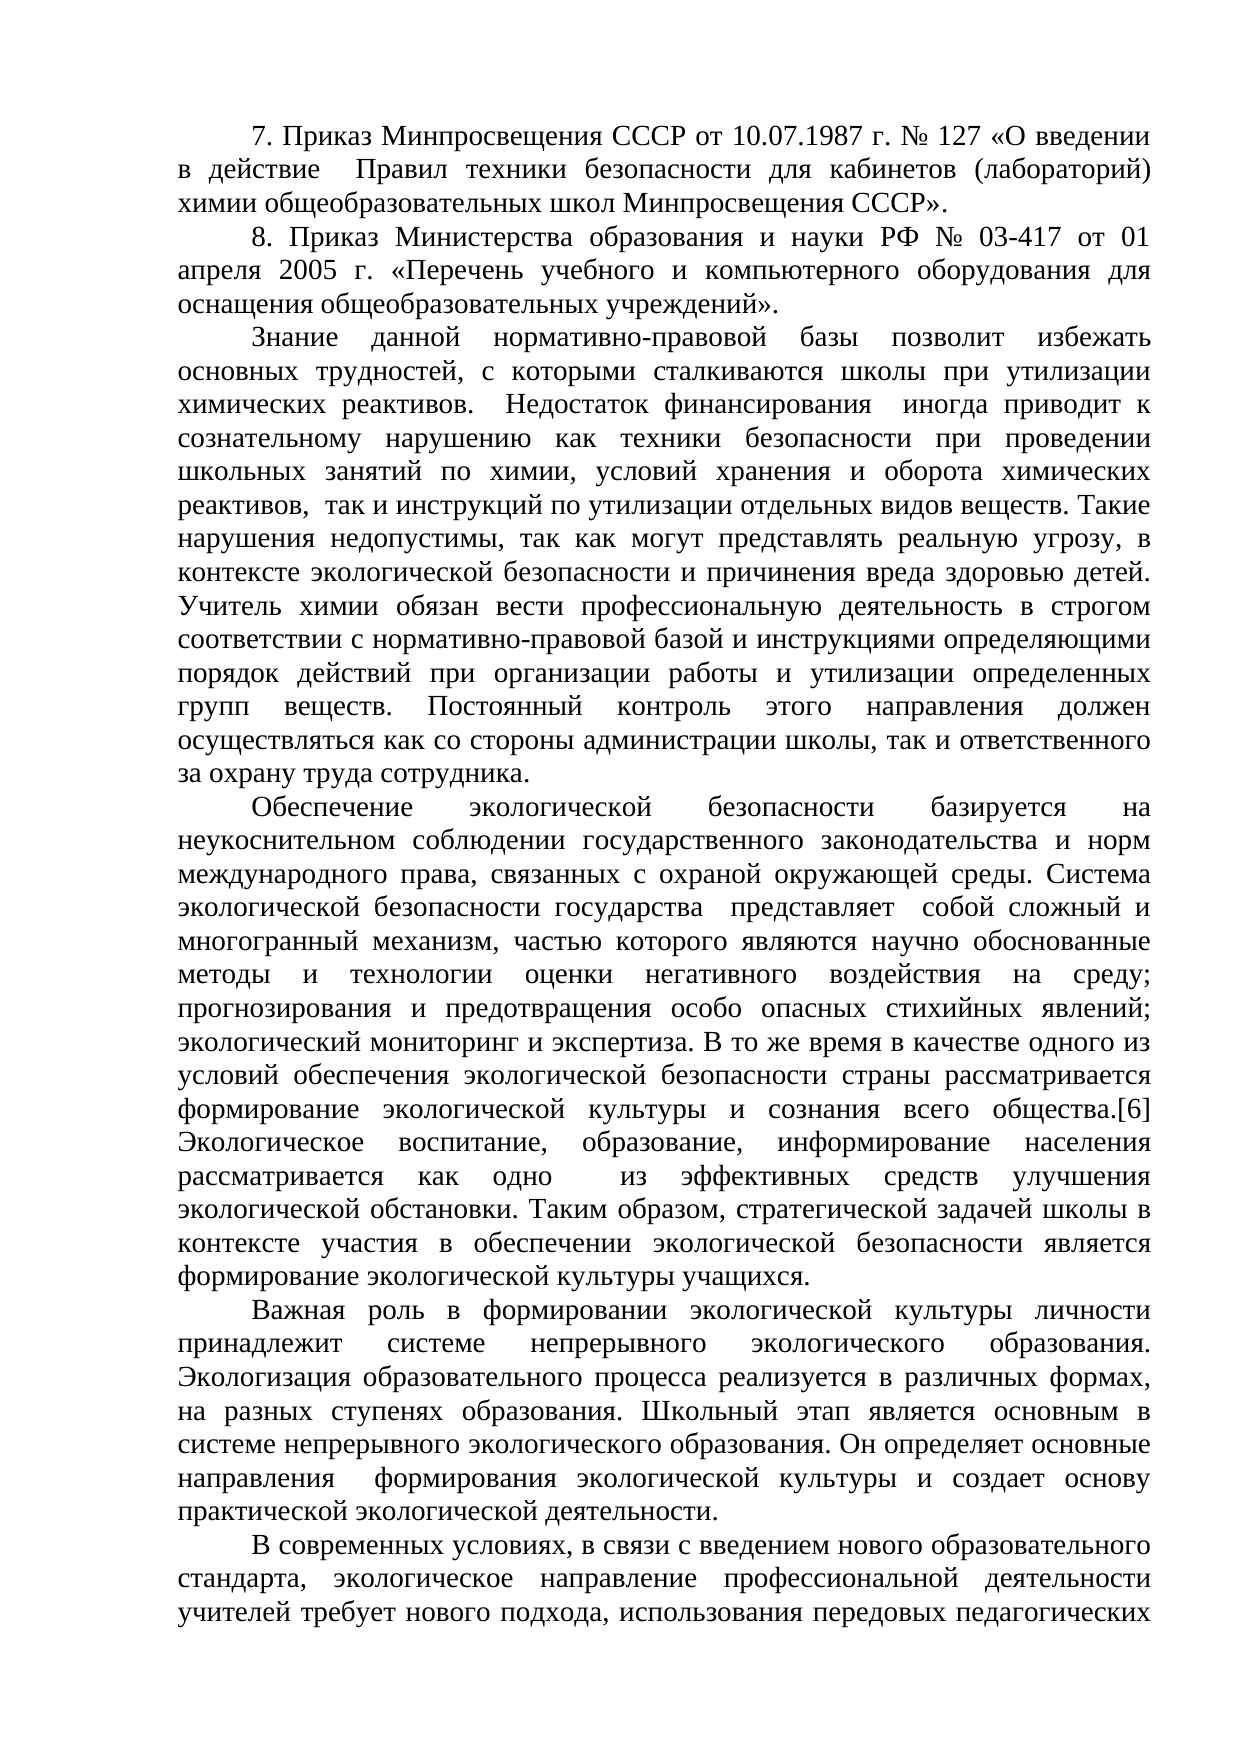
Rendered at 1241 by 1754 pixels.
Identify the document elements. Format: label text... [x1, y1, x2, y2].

text 7. Приказ Минпросвещения СССР от 10.07.1987 г. № 127 «О введении в действие Правил техники безопасности для кабинетов (лабораторий) химии общеобразовательных школ Минпросвещения СССР». [177, 118, 1152, 219]
text Обеспечение экологической безопасности базируется на неукоснительном соблюдении государственного законодательства и норм международного права, связанных с охраной окружающей среды. Система экологической безопасности государства представляет собой сложный и многогранный механизм, частью которого являются научно обоснованные методы и технологии оценки негативного воздействия на среду; прогнозирования и предотвращения особо опасных стихийных явлений; экологический мониторинг и экспертиза. В то же время в качестве одного из условий обеспечения экологической безопасности страны рассматривается формирование экологической культуры и сознания всего общества.[6] Экологическое воспитание, образование, информирование населения рассматривается как одно из эффективных средств улучшения экологической обстановки. Таким образом, стратегической задачей школы в контексте участия в обеспечении экологической безопасности является формирование экологической культуры учащихся. [177, 789, 1152, 1292]
text Важная роль в формировании экологической культуры личности принадлежит системе непрерывного экологического образования. Экологизация образовательного процесса реализуется в различных формах, на разных ступенях образования. Школьный этап является основным в системе непрерывного экологического образования. Он определяет основные направления формирования экологической культуры и создает основу практической экологической деятельности. [177, 1292, 1152, 1527]
text Знание данной нормативно-правовой базы позволит избежать основных трудностей, с которыми сталкиваются школы при утилизации химических реактивов. Недостаток финансирования иногда приводит к сознательному нарушению как техники безопасности при проведении школьных занятий по химии, условий хранения и оборота химических реактивов, так и инструкций по утилизации отдельных видов веществ. Такие нарушения недопустимы, так как могут представлять реальную угрозу, в контексте экологической безопасности и причинения вреда здоровью детей. Учитель химии обязан вести профессиональную деятельность в строгом соответствии с нормативно-правовой базой и инструкциями определяющими порядок действий при организации работы и утилизации определенных групп веществ. Постоянный контроль этого направления должен осуществляться как со стороны администрации школы, так и ответственного за охрану труда сотрудника. [177, 319, 1152, 789]
text 8. Приказ Министерства образования и науки РФ № 03-417 от 01 апреля 2005 г. «Перечень учебного и компьютерного оборудования для оснащения общеобразовательных учреждений». [177, 219, 1152, 319]
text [177, 1527, 1152, 1627]
